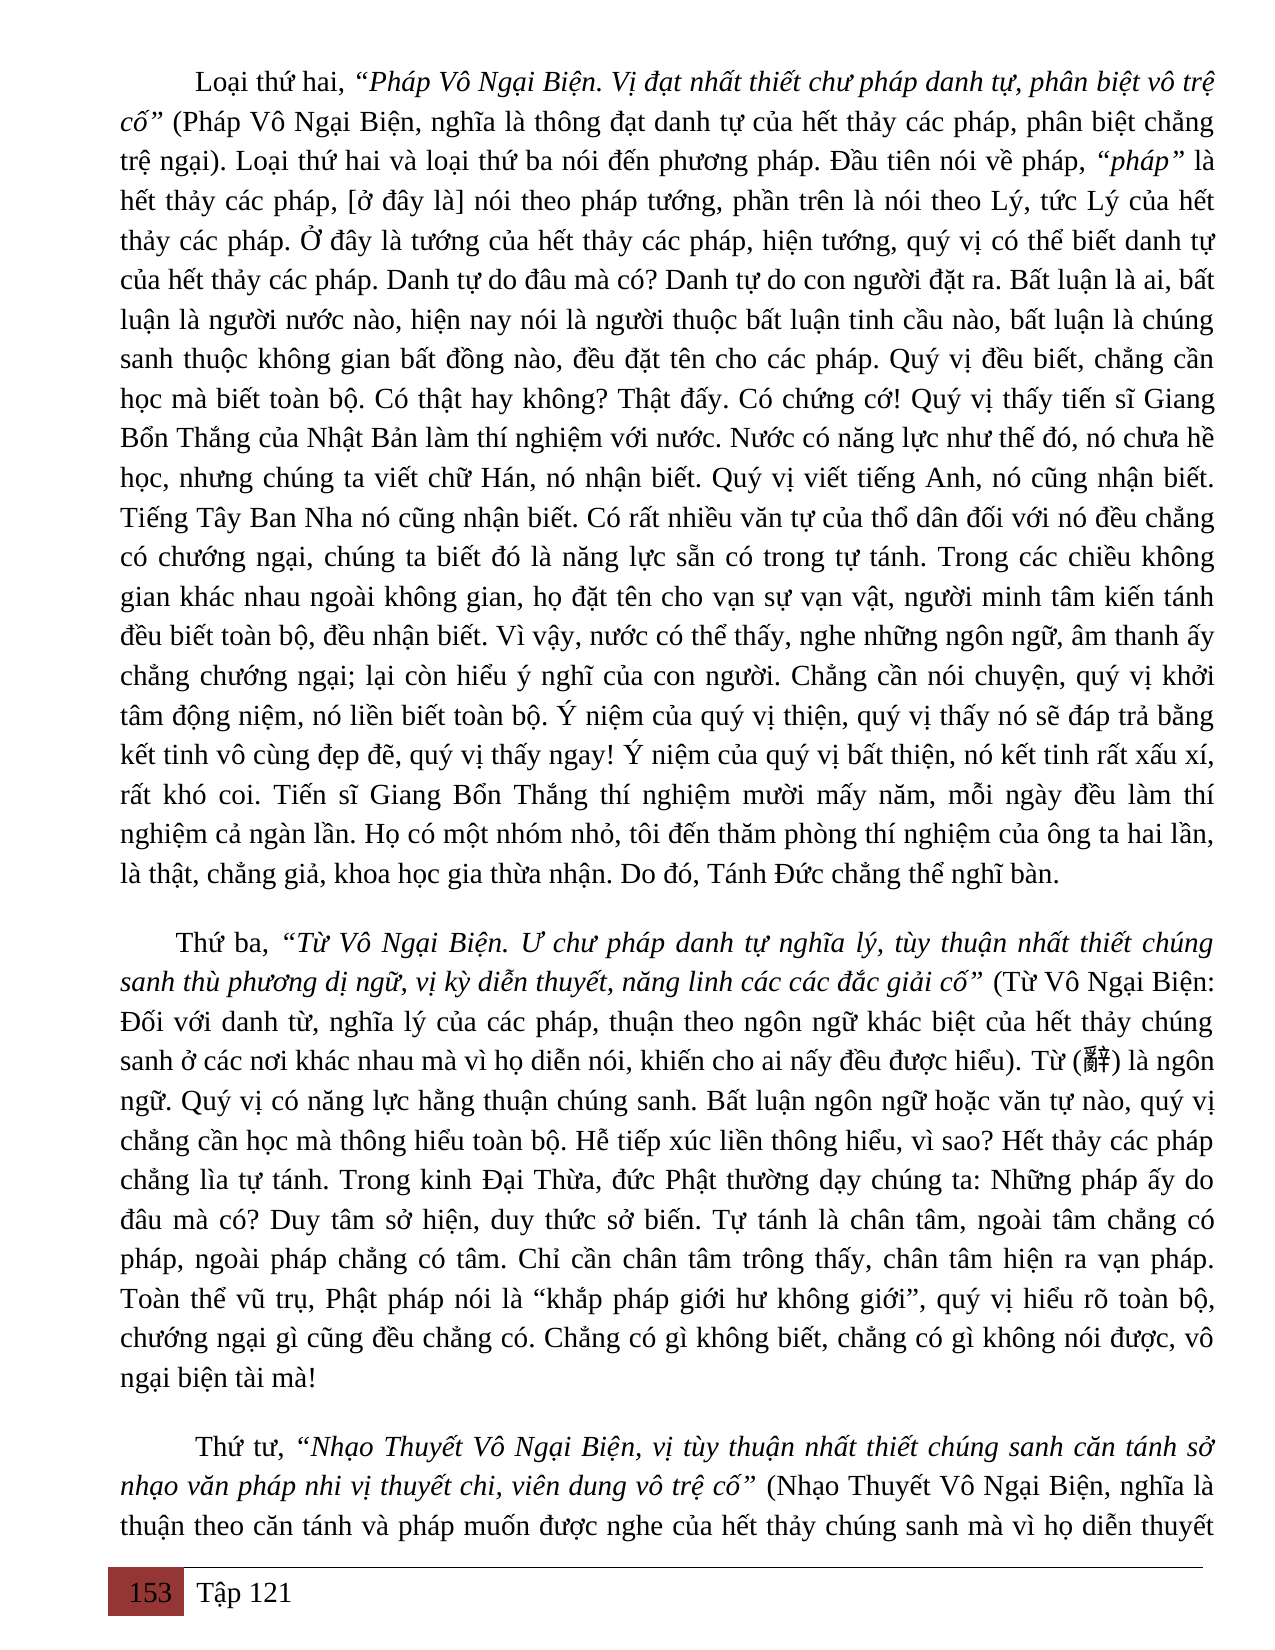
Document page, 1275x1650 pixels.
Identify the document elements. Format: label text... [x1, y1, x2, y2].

text Thứ ba, “Từ Vô Ngại Biện. Ư chư pháp danh tự nghĩa lý, tùy thuận nhất thiết chúng sanh thù phương dị ngữ, vị kỳ diễn thuyết, năng linh các các đắc giải cố” (Từ Vô Ngại Biện: Đối với danh từ, nghĩa lý của các pháp, thuận theo ngôn ngữ khác biệt của hết thảy chúng sanh ở các nơi khác nhau mà vì họ diễn nói, khiến cho ai nấy đều được hiểu). Từ (辭) là ngôn ngữ. Quý vị có năng lực hằng thuận chúng sanh. Bất luận ngôn ngữ hoặc văn tự nào, quý vị chẳng cần học mà thông hiểu toàn bộ. Hễ tiếp xúc liền thông hiểu, vì sao? Hết thảy các pháp chẳng lìa tự tánh. Trong kinh Đại Thừa, đức Phật thường dạy chúng ta: Những pháp ấy do đâu mà có? Duy tâm sở hiện, duy thức sở biến. Tự tánh là chân tâm, ngoài tâm chẳng có pháp, ngoài pháp chẳng có tâm. Chỉ cần chân tâm trông thấy, chân tâm hiện ra vạn pháp. Toàn thể vũ trụ, Phật pháp nói là “khắp pháp giới hư không giới”, quý vị hiểu rõ toàn bộ, chướng ngại gì cũng đều chẳng có. Chẳng có gì không biết, chẳng có gì không nói được, vô ngại biện tài mà! [120, 920, 1215, 1395]
text Loại thứ hai, “Pháp Vô Ngại Biện. Vị đạt nhất thiết chư pháp danh tự, phân biệt vô trệ cố” (Pháp Vô Ngại Biện, nghĩa là thông đạt danh tự của hết thảy các pháp, phân biệt chẳng trệ ngại). Loại thứ hai và loại thứ ba nói đến phương pháp. Đầu tiên nói về pháp, “pháp” là hết thảy các pháp, [ở đây là] nói theo pháp tướng, phần trên là nói theo Lý, tức Lý của hết thảy các pháp. Ở đây là tướng của hết thảy các pháp, hiện tướng, quý vị có thể biết danh tự của hết thảy các pháp. Danh tự do đâu mà có? Danh tự do con người đặt ra. Bất luận là ai, bất luận là người nước nào, hiện nay nói là người thuộc bất luận tinh cầu nào, bất luận là chúng sanh thuộc không gian bất đồng nào, đều đặt tên cho các pháp. Quý vị đều biết, chẳng cần học mà biết toàn bộ. Có thật hay không? Thật đấy. Có chứng cớ! Quý vị thấy tiến sĩ Giang Bổn Thắng của Nhật Bản làm thí nghiệm với nước. Nước có năng lực như thế đó, nó chưa hề học, nhưng chúng ta viết chữ Hán, nó nhận biết. Quý vị viết tiếng Anh, nó cũng nhận biết. Tiếng Tây Ban Nha nó cũng nhận biết. Có rất nhiều văn tự của thổ dân đối với nó đều chẳng có chướng ngại, chúng ta biết đó là năng lực sẵn có trong tự tánh. Trong các chiều không gian khác nhau ngoài không gian, họ đặt tên cho vạn sự vạn vật, người minh tâm kiến tánh đều biết toàn bộ, đều nhận biết. Vì vậy, nước có thể thấy, nghe những ngôn ngữ, âm thanh ấy chẳng chướng ngại; lại còn hiểu ý nghĩ của con người. Chẳng cần nói chuyện, quý vị khởi tâm động niệm, nó liền biết toàn bộ. Ý niệm của quý vị thiện, quý vị thấy nó sẽ đáp trả bằng kết tinh vô cùng đẹp đẽ, quý vị thấy ngay! Ý niệm của quý vị bất thiện, nó kết tinh rất xấu xí, rất khó coi. Tiến sĩ Giang Bổn Thắng thí nghiệm mười mấy năm, mỗi ngày đều làm thí nghiệm cả ngàn lần. Họ có một nhóm nhỏ, tôi đến thăm phòng thí nghiệm của ông ta hai lần, là thật, chẳng giả, khoa học gia thừa nhận. Do đó, Tánh Đức chẳng thể nghĩ bàn. [120, 60, 1215, 891]
